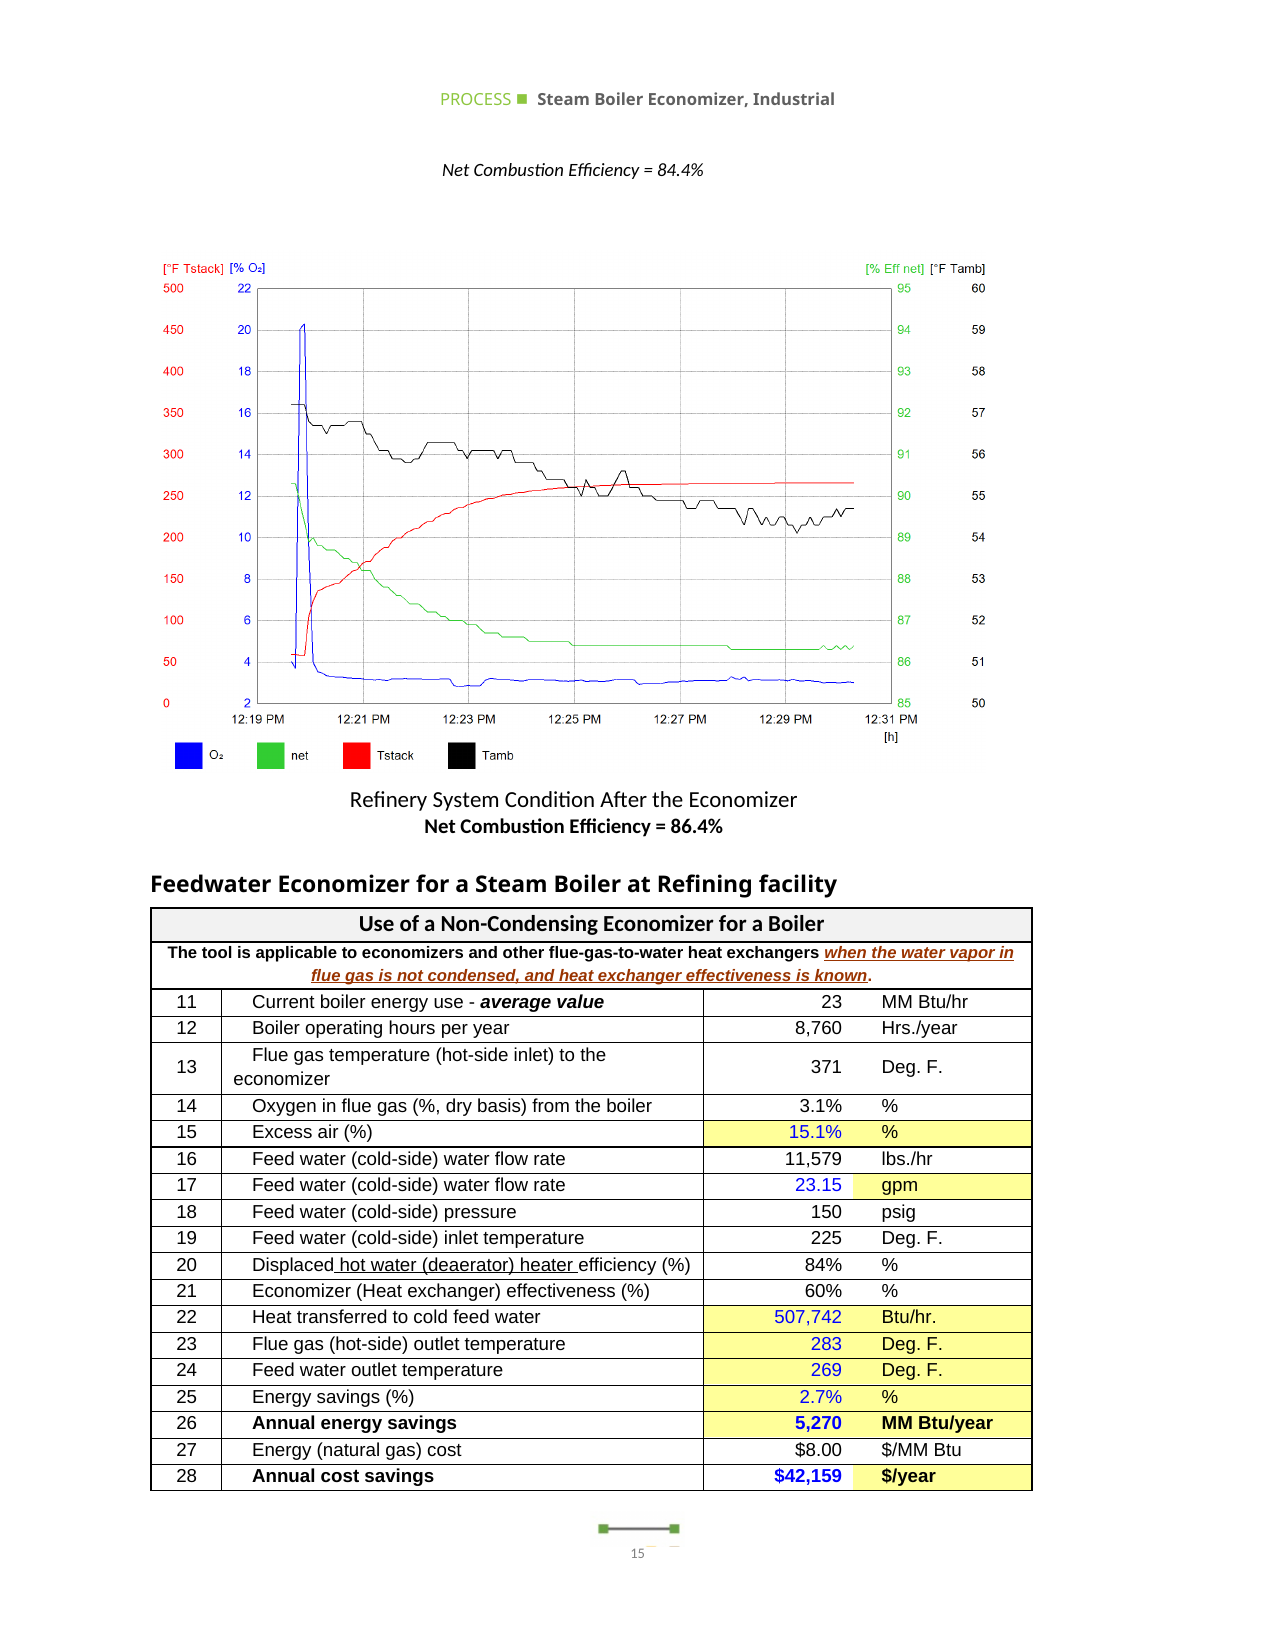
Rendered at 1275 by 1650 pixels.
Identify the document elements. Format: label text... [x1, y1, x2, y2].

table_cell % [853, 1386, 1031, 1411]
table_cell 23 [152, 1333, 221, 1358]
table_cell 84% [704, 1253, 853, 1279]
table_cell 5,270 [704, 1412, 853, 1437]
table_cell Flue gas temperature (hot-side inlet) to the economizer [222, 1043, 703, 1093]
table_cell $8.00 [704, 1439, 853, 1464]
table_cell 8,760 [704, 1017, 853, 1042]
table_cell 60% [704, 1280, 853, 1305]
table_cell 27 [152, 1439, 221, 1464]
table_cell Feed water (cold-side) water flow rate [222, 1148, 703, 1173]
table_cell MM Btu/hr [853, 990, 1031, 1016]
table_cell Annual cost savings [222, 1465, 703, 1490]
table_cell gpm [853, 1174, 1031, 1199]
table_cell 12 [152, 1017, 221, 1042]
table_cell 3.1% [704, 1095, 853, 1120]
table_cell Annual energy savings [222, 1412, 703, 1437]
table_cell 13 [152, 1043, 221, 1093]
table_header [150, 238, 997, 785]
table_cell 24 [152, 1359, 221, 1384]
table_cell Current boiler energy use - average value [222, 990, 703, 1016]
table_cell Feed water (cold-side) water flow rate [222, 1174, 703, 1199]
table_cell 20 [152, 1253, 221, 1279]
table_cell $42,159 [704, 1465, 853, 1490]
table_cell 16 [152, 1148, 221, 1173]
picture [161, 250, 987, 773]
table_cell % [853, 1253, 1031, 1279]
table_cell 150 [704, 1200, 853, 1226]
table_cell 19 [152, 1227, 221, 1252]
table_cell 15.1% [704, 1121, 853, 1146]
table_cell 11 [152, 990, 221, 1016]
table_cell 371 [704, 1043, 853, 1093]
table_cell 21 [152, 1280, 221, 1305]
table_cell psig [853, 1200, 1031, 1226]
table_cell Deg. F. [853, 1359, 1031, 1384]
table_cell Hrs./year [853, 1017, 1031, 1042]
table_cell 14 [152, 1095, 221, 1120]
table_header Use of a Non-Condensing Economizer for a Boiler [152, 909, 1031, 941]
table_cell Economizer (Heat exchanger) effectiveness (%) [222, 1280, 703, 1305]
table_cell Deg. F. [853, 1227, 1031, 1252]
table_cell 17 [152, 1174, 221, 1199]
table_cell The tool is applicable to economizers and other flue-gas-to-water heat exchangers when the water vapor in flue gas is not condensed, and heat exchanger effectiveness is known. [152, 943, 1031, 988]
table_cell 11,579 [704, 1148, 853, 1173]
table_cell 23.15 [704, 1174, 853, 1199]
table_cell 15 [152, 1121, 221, 1146]
table_cell 22 [152, 1306, 221, 1332]
table_cell Excess air (%) [222, 1121, 703, 1146]
table_cell Flue gas (hot-side) outlet temperature [222, 1333, 703, 1358]
table_cell 507,742 [704, 1306, 853, 1332]
table_cell Heat transferred to cold feed water [222, 1306, 703, 1332]
table_cell $/MM Btu [853, 1439, 1031, 1464]
table_cell Feed water (cold-side) pressure [222, 1200, 703, 1226]
text Feedwater Economizer for a Steam Boiler at Refining facility [150, 868, 1125, 899]
table_cell Refinery System Condition Before the Economizer Inlet Net Combustion Efficiency = 84.4% [150, 158, 997, 181]
table_cell MM Btu/year [853, 1412, 1031, 1437]
picture [589, 1512, 684, 1547]
table_cell 225 [704, 1227, 853, 1252]
table_cell 269 [704, 1359, 853, 1384]
table_cell Energy savings (%) [222, 1386, 703, 1411]
table_cell 28 [152, 1465, 221, 1490]
table_cell % [853, 1280, 1031, 1305]
table_cell Displaced hot water (deaerator) heater efficiency (%) [222, 1253, 703, 1279]
table_cell Oxygen in flue gas (%, dry basis) from the boiler [222, 1095, 703, 1120]
table_cell 25 [152, 1386, 221, 1411]
table_cell % [853, 1095, 1031, 1120]
table_cell Feed water outlet temperature [222, 1359, 703, 1384]
table_cell Refinery System Condition After the Economizer Net Combustion Efficiency = 86.4% [150, 785, 997, 838]
table_cell 26 [152, 1412, 221, 1437]
table_cell Deg. F. [853, 1043, 1031, 1093]
table_cell 283 [704, 1333, 853, 1358]
table_cell % [853, 1121, 1031, 1146]
table_cell Deg. F. [853, 1333, 1031, 1358]
table_cell 23 [704, 990, 853, 1016]
table_cell Btu/hr. [853, 1306, 1031, 1332]
table_cell 18 [152, 1200, 221, 1226]
table_cell Energy (natural gas) cost [222, 1439, 703, 1464]
table_cell Feed water (cold-side) inlet temperature [222, 1227, 703, 1252]
table_cell 2.7% [704, 1386, 853, 1411]
table_cell Boiler operating hours per year [222, 1017, 703, 1042]
table_cell $/year [853, 1465, 1031, 1490]
table_cell lbs./hr [853, 1148, 1031, 1173]
